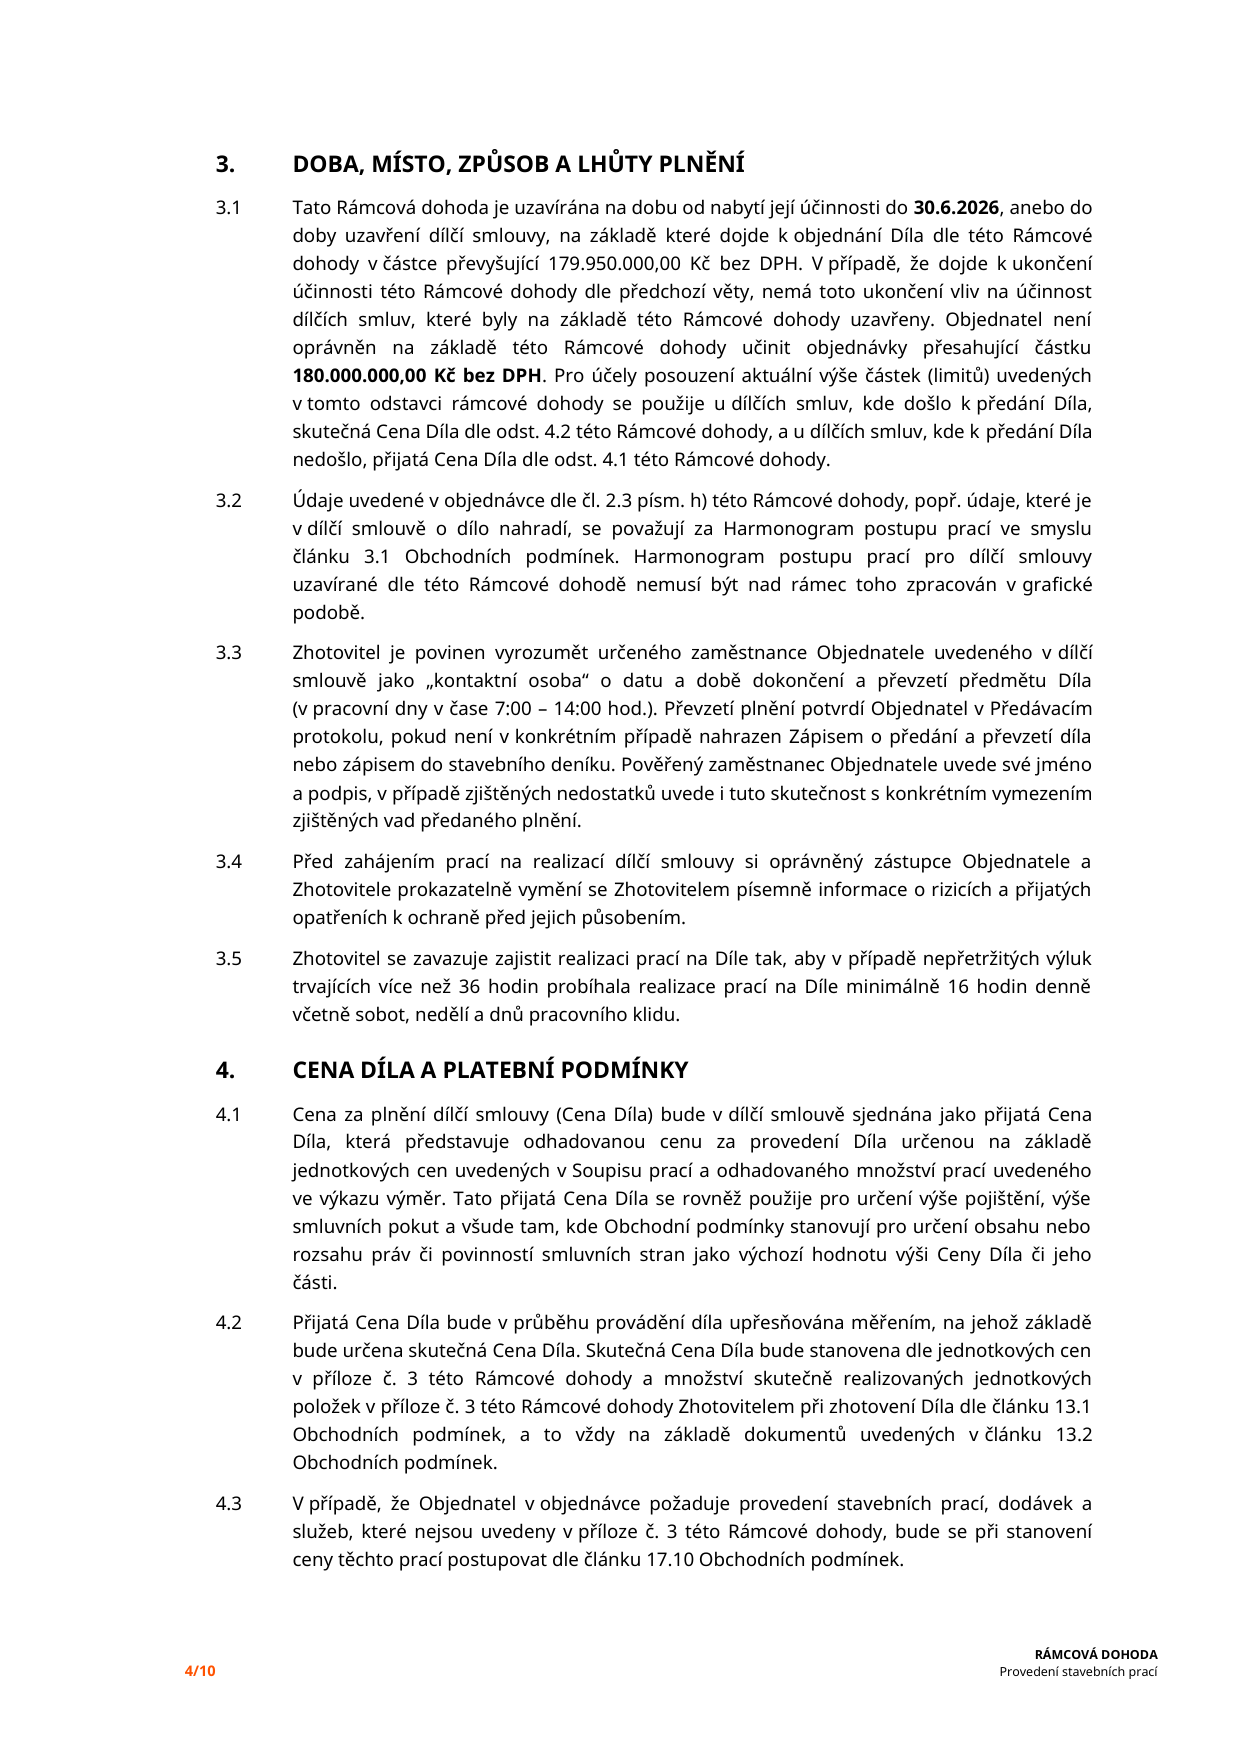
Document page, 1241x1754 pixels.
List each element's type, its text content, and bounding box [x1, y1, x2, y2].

text Před zahájením prací na realizací dílčí smlouvy si oprávněný zástupce Objednatele a Zhotovitele prokazatelně vymění se Zhotovitelem písemně informace o rizicích a přijatých opatřeních k ochraně před jejich působením. [216, 848, 1093, 930]
text V případě, že Objednatel v objednávce požaduje provedení stavebních prací, dodávek a služeb, které nejsou uvedeny v příloze č. 3 této Rámcové dohody, bude se při stanovení ceny těchto prací postupovat dle článku 17.10 Obchodních podmínek. [216, 1490, 1093, 1572]
text Údaje uvedené v objednávce dle čl. 2.3 písm. h) této Rámcové dohody, popř. údaje, které je v dílčí smlouvě o dílo nahradí, se považují za Harmonogram postupu prací ve smyslu článku 3.1 Obchodních podmínek. Harmonogram postupu prací pro dílčí smlouvy uzavírané dle této Rámcové dohodě nemusí být nad rámec toho zpracován v grafické podobě. [216, 487, 1093, 625]
text DOBA, MÍSTO, ZPŮSOB A LHŮTY PLNĚNÍ [216, 147, 1093, 179]
text Cena za plnění dílčí smlouvy (Cena Díla) bude v dílčí smlouvě sjednána jako přijatá Cena Díla, která představuje odhadovanou cenu za provedení Díla určenou na základě jednotkových cen uvedených v Soupisu prací a odhadovaného množství prací uvedeného ve výkazu výměr. Tato přijatá Cena Díla se rovněž použije pro určení výše pojištění, výše smluvních pokut a všude tam, kde Obchodní podmínky stanovují pro určení obsahu nebo rozsahu práv či povinností smluvních stran jako výchozí hodnotu výši Ceny Díla či jeho části. [216, 1101, 1093, 1294]
text Přijatá Cena Díla bude v průběhu provádění díla upřesňována měřením, na jehož základě bude určena skutečná Cena Díla. Skutečná Cena Díla bude stanovena dle jednotkových cen v příloze č. 3 této Rámcové dohody a množství skutečně realizovaných jednotkových položek v příloze č. 3 této Rámcové dohody Zhotovitelem při zhotovení Díla dle článku 13.1 Obchodních podmínek, a to vždy na základě dokumentů uvedených v článku 13.2 Obchodních podmínek. [216, 1309, 1093, 1475]
text CENA DÍLA A PLATEBNÍ PODMÍNKY [216, 1054, 1093, 1085]
text Zhotovitel se zavazuje zajistit realizaci prací na Díle tak, aby v případě nepřetržitých výluk trvajících více než 36 hodin probíhala realizace prací na Díle minimálně 16 hodin denně včetně sobot, nedělí a dnů pracovního klidu. [216, 945, 1093, 1026]
text Zhotovitel je povinen vyrozumět určeného zaměstnance Objednatele uvedeného v dílčí smlouvě jako „kontaktní osoba“ o datu a době dokončení a převzetí předmětu Díla (v pracovní dny v čase 7:00 – 14:00 hod.). Převzetí plnění potvrdí Objednatel v Předávacím protokolu, pokud není v konkrétním případě nahrazen Zápisem o předání a převzetí díla nebo zápisem do stavebního deníku. Pověřený zaměstnanec Objednatele uvede své jméno a podpis, v případě zjištěných nedostatků uvede i tuto skutečnost s konkrétním vymezením zjištěných vad předaného plnění. [216, 640, 1093, 833]
text Tato Rámcová dohoda je uzavírána na dobu od nabytí její účinnosti do 30.6.2026, anebo do doby uzavření dílčí smlouvy, na základě které dojde k objednání Díla dle této Rámcové dohody v částce převyšující 179.950.000,00 Kč bez DPH. V případě, že dojde k ukončení účinnosti této Rámcové dohody dle předchozí věty, nemá toto ukončení vliv na účinnost dílčích smluv, které byly na základě této Rámcové dohody uzavřeny. Objednatel není oprávněn na základě této Rámcové dohody učinit objednávky přesahující částku 180.000.000,00 Kč bez DPH. Pro účely posouzení aktuální výše částek (limitů) uvedených v tomto odstavci rámcové dohody se použije u dílčích smluv, kde došlo k předání Díla, skutečná Cena Díla dle odst. 4.2 této Rámcové dohody, a u dílčích smluv, kde k předání Díla nedošlo, přijatá Cena Díla dle odst. 4.1 této Rámcové dohody. [216, 194, 1093, 472]
